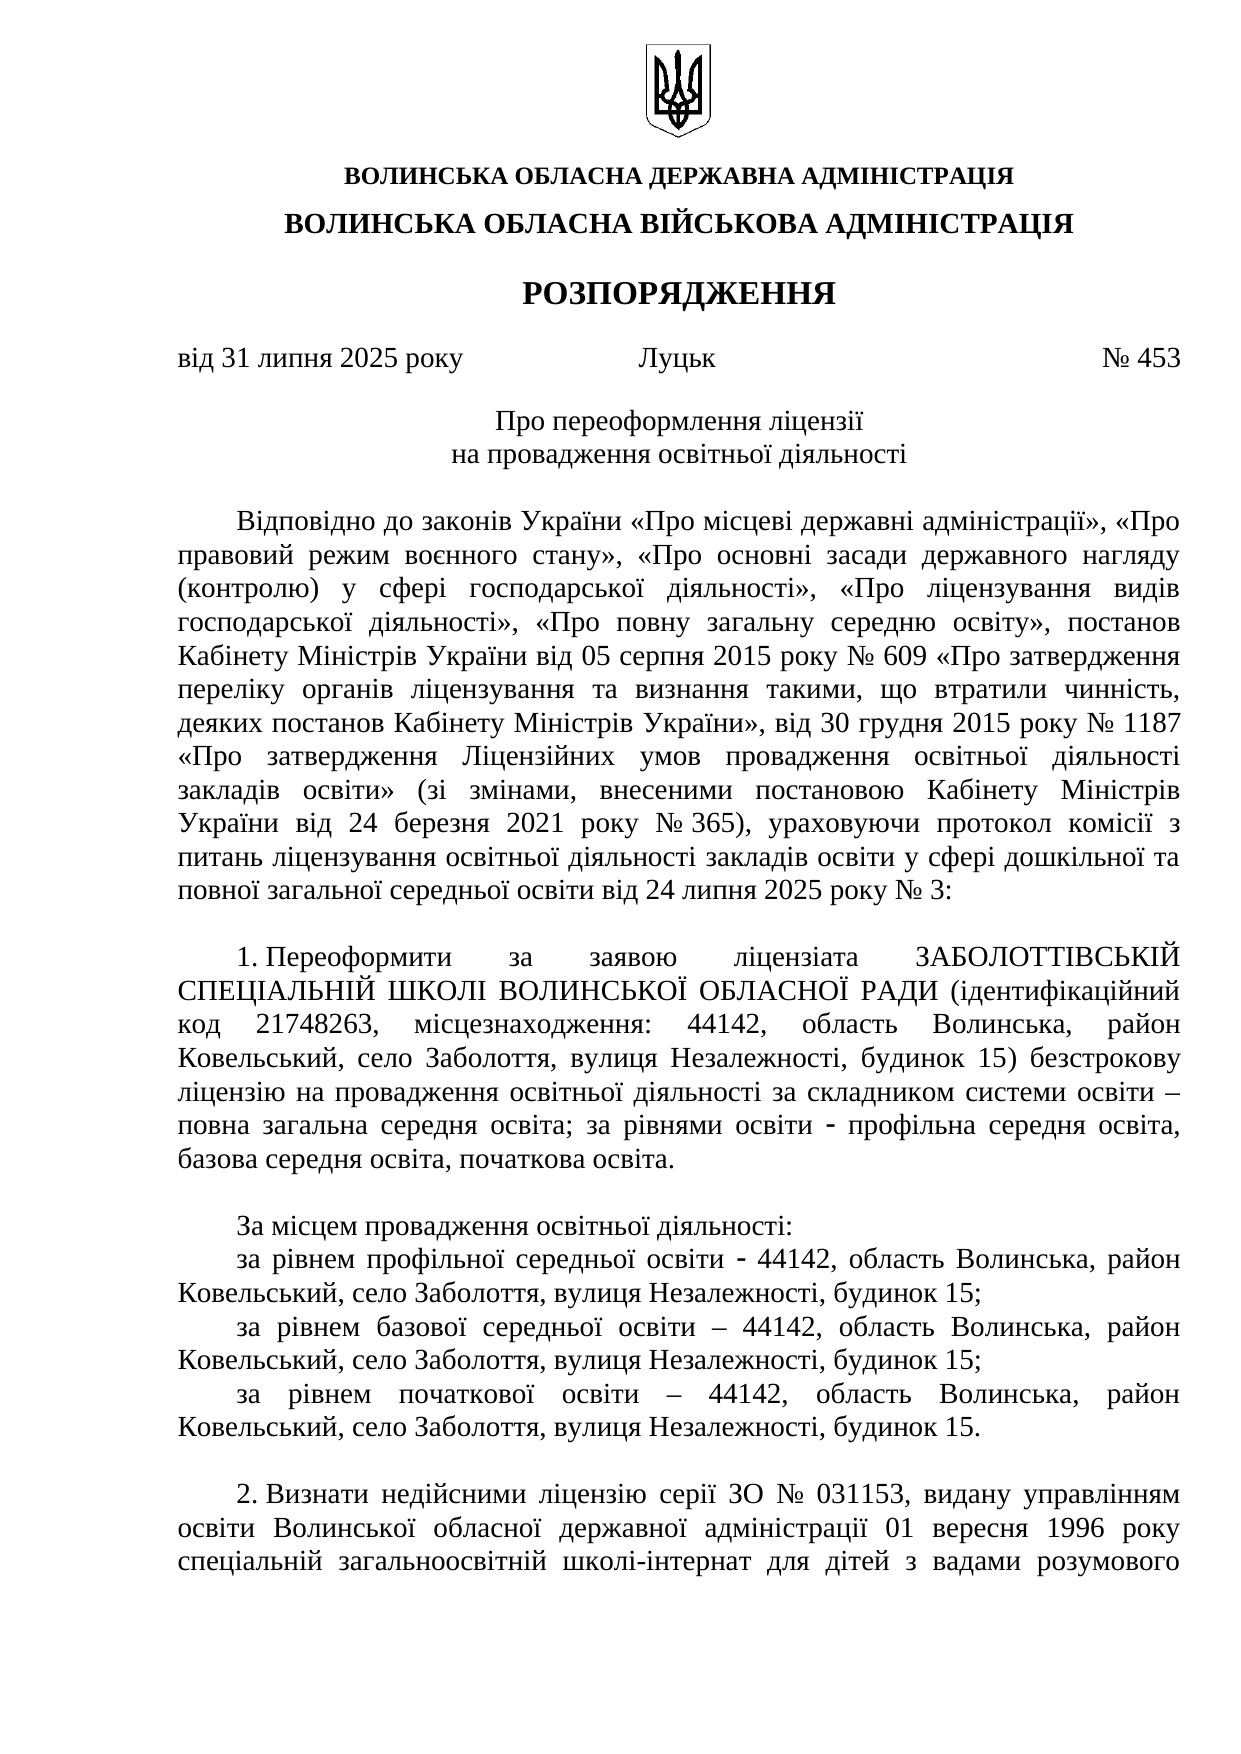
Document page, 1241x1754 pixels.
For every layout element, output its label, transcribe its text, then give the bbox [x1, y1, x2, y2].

text на провадження освітньої діяльності [177, 436, 1181, 470]
text 1. Переоформити за заявою ліцензіата ЗАБОЛОТТІВСЬКІЙ СПЕЦІАЛЬНІЙ ШКОЛІ ВОЛИНСЬКОЇ ОБЛАСНОЇ РАДИ (ідентифікаційний код 21748263, місцезнаходження: 44142, область Волинська, район Ковельський, село Заболоття, вулиця Незалежності, будинок 15) безстрокову ліцензію на провадження освітньої діяльності за складником системи освіти – повна загальна середня освіта; за рівнями освіти профільна середня освіта, базова середня освіта, початкова освіта. [177, 939, 1181, 1174]
text за рівнем початкової освіти – 44142, область Волинська, район Ковельський, село Заболоття, вулиця Незалежності, будинок 15. [177, 1376, 1181, 1443]
picture [643, 41, 715, 142]
text від 31 липня 2025 року Луцьк № 453 [177, 341, 1181, 374]
text ВОЛИНСЬКА ОБЛАСНА ДЕРЖАВНА АДМІНІСТРАЦІЯ [177, 161, 1181, 190]
text ВОЛИНСЬКА ОБЛАСНА ВІЙСЬКОВА АДМІНІСТРАЦІЯ [177, 206, 1181, 240]
text Про переоформлення ліцензії [177, 403, 1181, 436]
text Відповідно до законів України «Про місцеві державні адміністрації», «Про правовий режим воєнного стану», «Про основні засади державного нагляду (контролю) у сфері господарської діяльності», «Про ліцензування видів господарської діяльності», «Про повну загальну середню освіту», постанов Кабінету Міністрів України від 05 серпня 2015 року № 609 «Про затвердження переліку органів ліцензування та визнання такими, що втратили чинність, деяких постанов Кабінету Міністрів України», від 30 грудня 2015 року № 1187 «Про затвердження Ліцензійних умов провадження освітньої діяльності закладів освіти» (зі змінами, внесеними постановою Кабінету Міністрів України від 24 березня 2021 року № 365), ураховуючи протокол комісії з питань ліцензування освітньої діяльності закладів освіти у сфері дошкільної та повної загальної середньої освіти від 24 липня 2025 року № 3: [177, 503, 1181, 906]
text За місцем провадження освітньої діяльності: [177, 1208, 1181, 1242]
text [177, 1476, 1181, 1577]
text за рівнем базової середньої освіти – 44142, область Волинська, район Ковельський, село Заболоття, вулиця Незалежності, будинок 15; [177, 1309, 1181, 1376]
text РОЗПОРЯДЖЕННЯ [177, 273, 1181, 312]
text за рівнем профільної середньої освіти 44142, область Волинська, район Ковельський, село Заболоття, вулиця Незалежності, будинок 15; [177, 1242, 1181, 1309]
